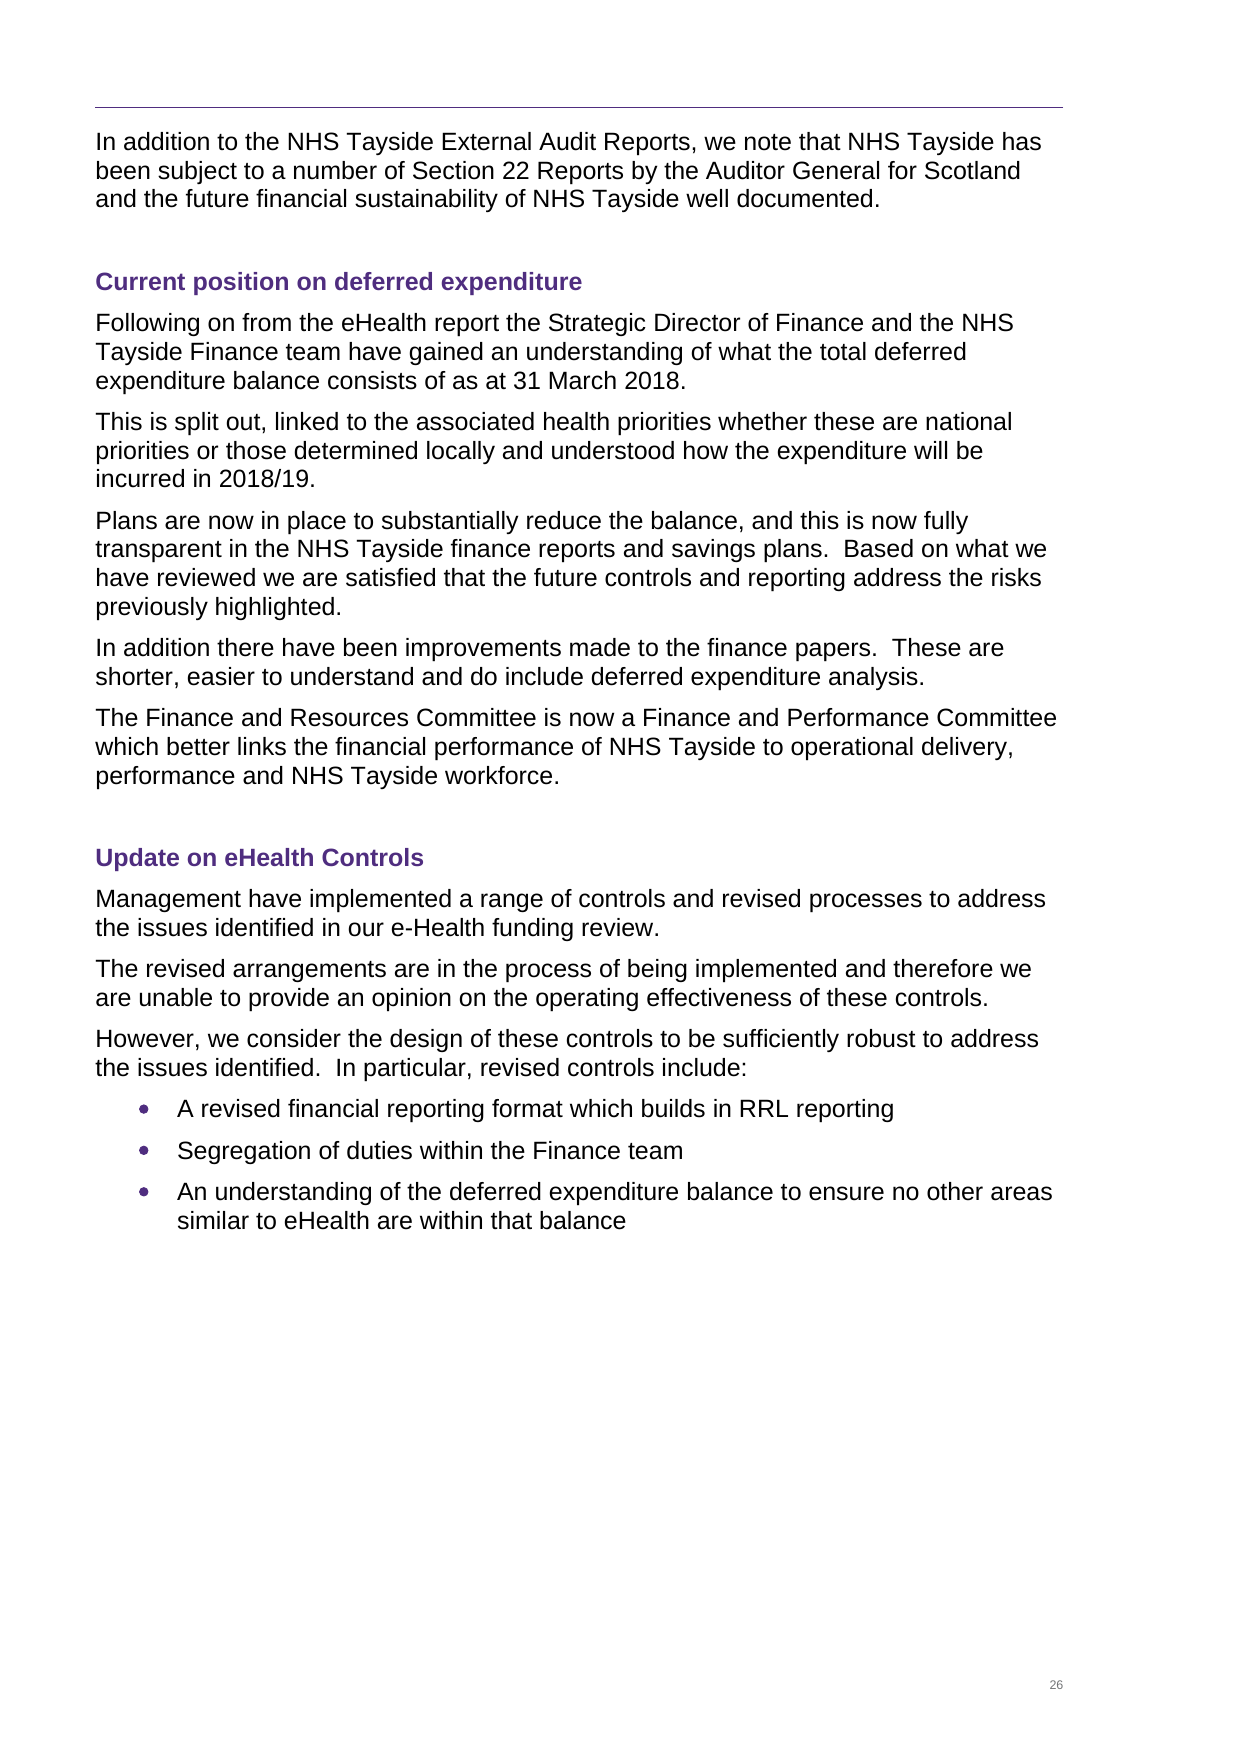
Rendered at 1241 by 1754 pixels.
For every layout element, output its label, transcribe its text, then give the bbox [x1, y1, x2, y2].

list An understanding of the deferred expenditure balance to ensure no other areas similar to eHealth are within that balance [139, 1177, 1063, 1235]
text Management have implemented a range of controls and revised processes to address the issues identified in our e-Health funding review. [95, 884, 1063, 942]
text The Finance and Resources Committee is now a Finance and Performance Committee which better links the financial performance of NHS Tayside to operational delivery, performance and NHS Tayside workforce. [95, 703, 1063, 789]
text This is split out, linked to the associated health priorities whether these are national priorities or those determined locally and understood how the expenditure will be incurred in 2018/19. [95, 407, 1063, 493]
text The revised arrangements are in the process of being implemented and therefore we are unable to provide an opinion on the operating effectiveness of these controls. [95, 954, 1063, 1012]
text Update on eHealth Controls [95, 843, 1063, 872]
text However, we consider the design of these controls to be sufficiently robust to address the issues identified. In particular, revised controls include: [95, 1024, 1063, 1082]
text Current position on deferred expenditure [95, 267, 1063, 296]
text Plans are now in place to substantially reduce the balance, and this is now fully transparent in the NHS Tayside finance reports and savings plans. Based on what we have reviewed we are satisfied that the future controls and reporting address the risks previously highlighted. [95, 506, 1063, 621]
text In addition to the NHS Tayside External Audit Reports, we note that NHS Tayside has been subject to a number of Section 22 Reports by the Auditor General for Scotland and the future financial sustainability of NHS Tayside well documented. [95, 127, 1063, 213]
text In addition there have been improvements made to the finance papers. These are shorter, easier to understand and do include deferred expenditure analysis. [95, 633, 1063, 691]
list Segregation of duties within the Finance team [139, 1136, 1063, 1164]
text Following on from the eHealth report the Strategic Director of Finance and the NHS Tayside Finance team have gained an understanding of what the total deferred expenditure balance consists of as at 31 March 2018. [95, 308, 1063, 394]
list A revised financial reporting format which builds in RRL reporting [139, 1094, 1063, 1123]
